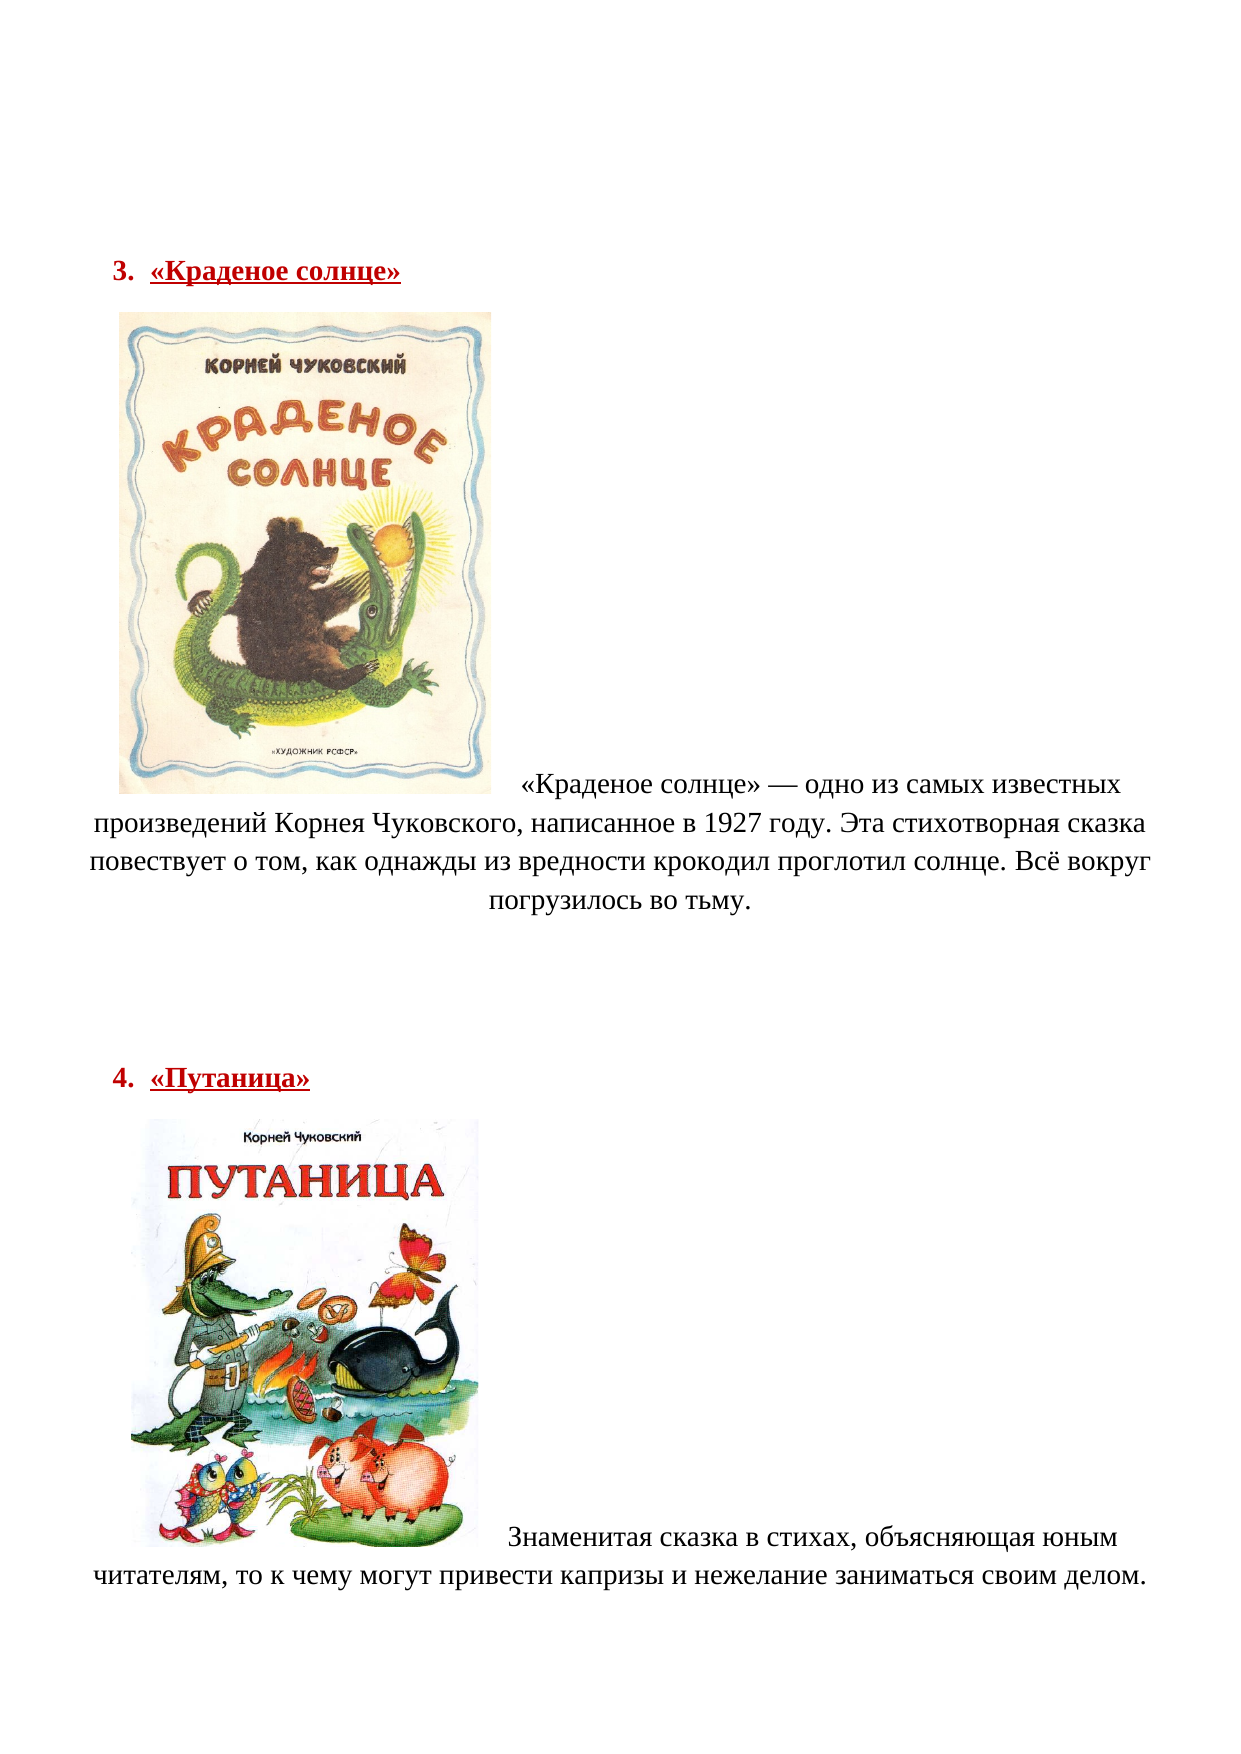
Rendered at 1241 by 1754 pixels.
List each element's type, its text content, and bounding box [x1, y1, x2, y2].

picture [119, 312, 492, 794]
list «Путаница» [112, 1060, 1165, 1094]
picture [131, 1119, 479, 1547]
list «Краденое солнце» [112, 253, 1165, 287]
